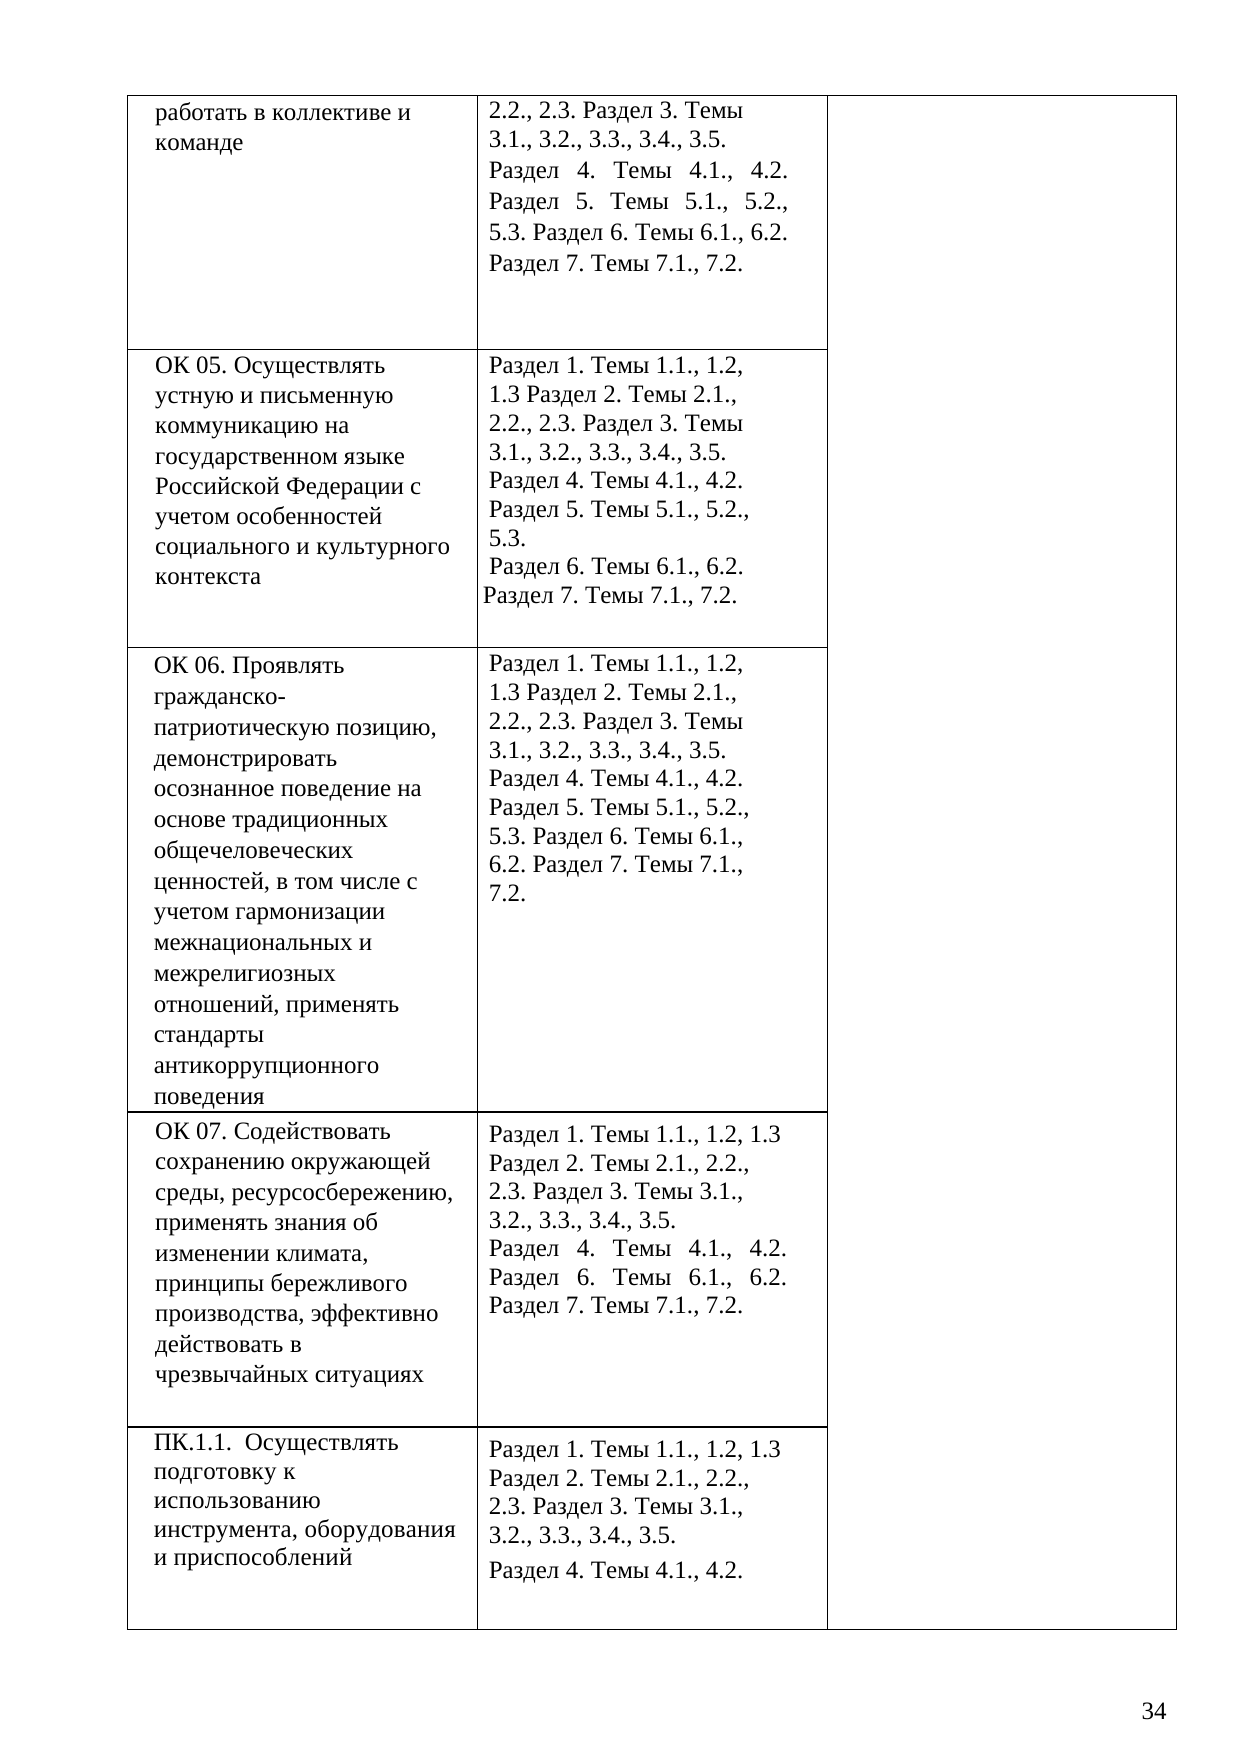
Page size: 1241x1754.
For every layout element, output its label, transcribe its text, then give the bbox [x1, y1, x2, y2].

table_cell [128, 96, 477, 349]
table_cell ОК 06. Проявлять гражданско-патриотическую позицию, демонстрировать осознанное поведение на основе традиционных общечеловеческих ценностей, в том числе с учетом гармонизации межнациональных и межрелигиозных отношений, применять стандарты антикоррупционного поведения [128, 648, 477, 1111]
table_cell ОК 05. Осуществлять устную и письменную коммуникацию на государственном языке Российской Федерации с учетом особенностей социального и культурного контекста [128, 350, 477, 647]
table_cell Раздел 1. Темы 1.1., 1.2, 1.3 Раздел 2. Темы 2.1., 2.2., 2.3. Раздел 3. Темы 3.1., 3.2., 3.3., 3.4., 3.5. Раздел 4. Темы 4.1., 4.2. [478, 1428, 827, 1629]
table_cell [478, 96, 827, 349]
table_cell Раздел 1. Темы 1.1., 1.2, 1.3 Раздел 2. Темы 2.1., 2.2., 2.3. Раздел 3. Темы 3.1., 3.2., 3.3., 3.4., 3.5. Раздел 4. Темы 4.1., 4.2. Раздел 6. Темы 6.1., 6.2. Раздел 7. Темы 7.1., 7.2. [478, 1113, 827, 1426]
table_cell ОК 07. Содействовать сохранению окружающей среды, ресурсосбережению, применять знания об изменении климата, принципы бережливого производства, эффективно действовать в чрезвычайных ситуациях [128, 1113, 477, 1426]
table_cell ПК.1.1. Осуществлять подготовку к использованию инструмента, оборудования и приспособлений [128, 1428, 477, 1629]
